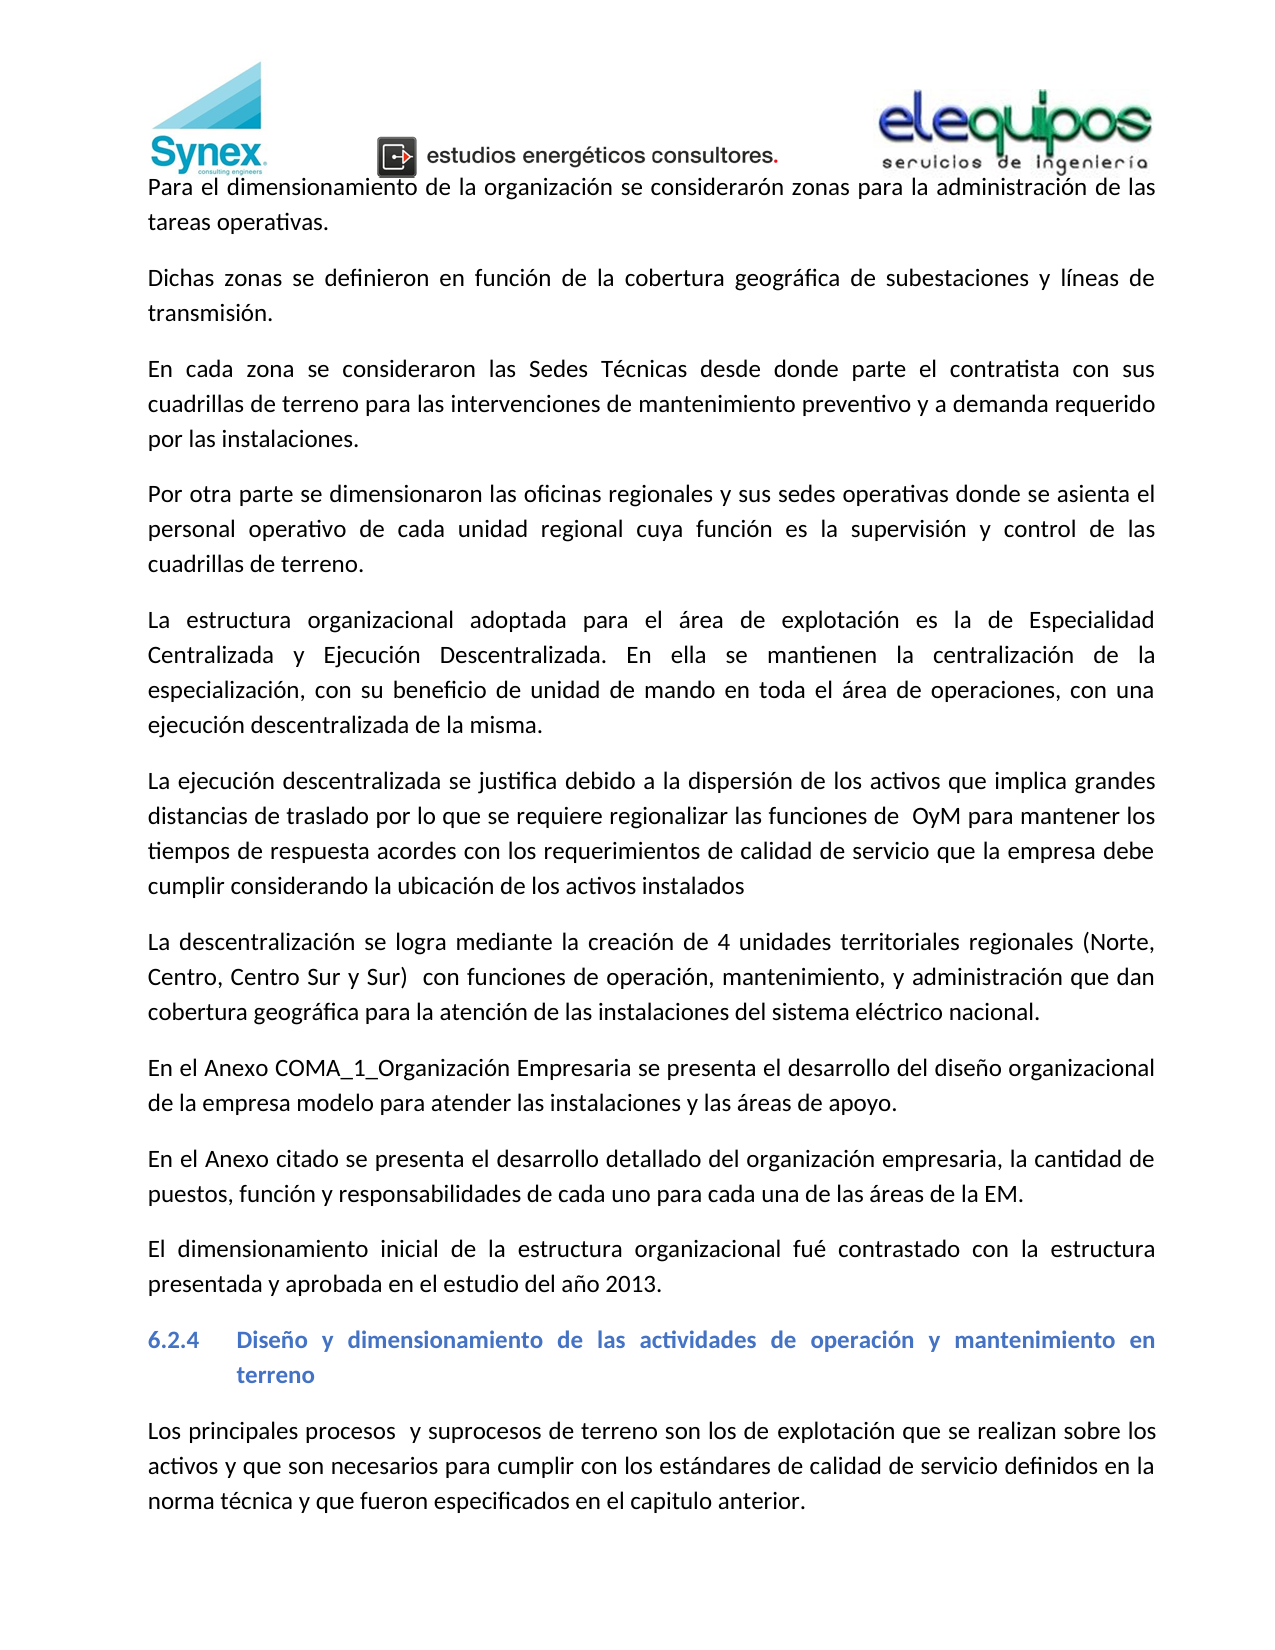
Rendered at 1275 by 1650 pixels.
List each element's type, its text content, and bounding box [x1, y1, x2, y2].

text En cada zona se consideraron las Sedes Técnicas desde donde parte el contratista con sus cuadrillas de terreno para las intervenciones de mantenimiento preventivo y a demanda requerido por las instalaciones. [148, 353, 1157, 453]
text En el Anexo COMA_1_Organización Empresaria se presenta el desarrollo del diseño organizacional de la empresa modelo para atender las instalaciones y las áreas de apoyo. [148, 1052, 1157, 1117]
text La descentralización se logra mediante la creación de 4 unidades territoriales regionales (Norte, Centro, Centro Sur y Sur) con funciones de operación, mantenimiento, y administración que dan cobertura geográfica para la atención de las instalaciones del sistema eléctrico nacional. [148, 926, 1157, 1027]
text En el Anexo citado se presenta el desarrollo detallado del organización empresaria, la cantidad de puestos, función y responsabilidades de cada uno para cada una de las áreas de la EM. [148, 1143, 1157, 1208]
text La ejecución descentralizada se justifica debido a la dispersión de los activos que implica grandes distancias de traslado por lo que se requiere regionalizar las funciones de OyM para mantener los tiempos de respuesta acordes con los requerimientos de calidad de servicio que la empresa debe cumplir considerando la ubicación de los activos instalados [148, 765, 1157, 901]
picture [150, 59, 1155, 171]
text La estructura organizacional adoptada para el área de explotación es la de Especialidad Centralizada y Ejecución Descentralizada. En ella se mantienen la centralización de la especialización, con su beneficio de unidad de mando en toda el área de operaciones, con una ejecución descentralizada de la misma. [148, 604, 1157, 740]
text Para el dimensionamiento de la organización se considerarón zonas para la administración de las tareas operativas. [148, 171, 1157, 237]
text El dimensionamiento inicial de la estructura organizacional fué contrastado con la estructura presentada y aprobada en el estudio del año 2013. [148, 1234, 1157, 1299]
text Por otra parte se dimensionaron las oficinas regionales y sus sedes operativas donde se asienta el personal operativo de cada unidad regional cuya función es la supervisión y control de las cuadrillas de terreno. [148, 479, 1157, 579]
text Dichas zonas se definieron en función de la cobertura geográfica de subestaciones y líneas de transmisión. [148, 262, 1157, 327]
text Los principales procesos y suprocesos de terreno son los de explotación que se realizan sobre los activos y que son necesarios para cumplir con los estándares de calidad de servicio definidos en la norma técnica y que fueron especificados en el capitulo anterior. [148, 1415, 1157, 1516]
subtitle Diseño y dimensionamiento de las actividades de operación y mantenimiento en terreno [148, 1324, 1157, 1390]
